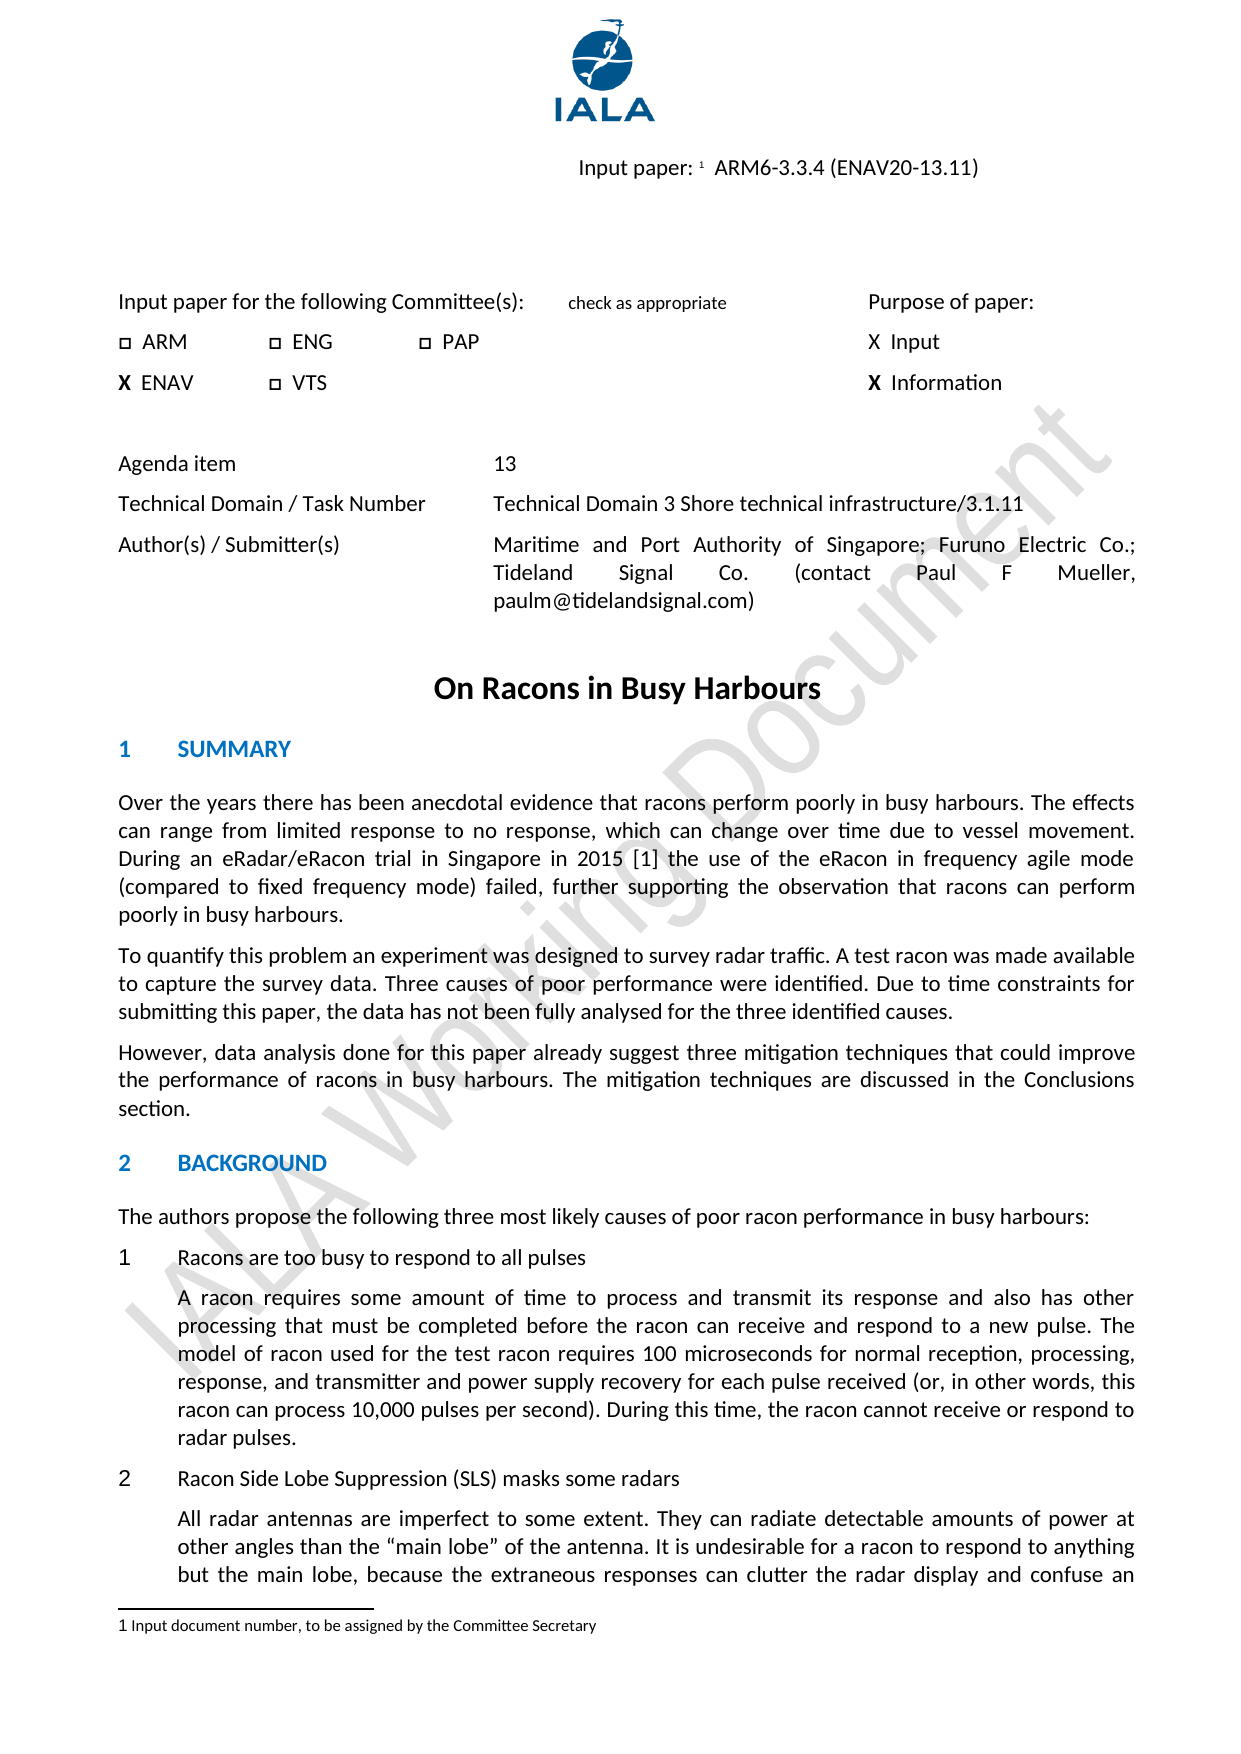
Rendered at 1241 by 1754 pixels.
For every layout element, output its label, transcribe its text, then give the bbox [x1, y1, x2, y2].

text X ENAV □ VTS X Information [118, 368, 1137, 396]
list Racons are too busy to respond to all pulses [118, 1243, 1137, 1271]
text □ ARM □ ENG □ PAP X Input [118, 327, 1137, 356]
list Racon Side Lobe Suppression (SLS) masks some radars [118, 1464, 1137, 1492]
text Over the years there has been anecdotal evidence that racons perform poorly in busy harbours. The effects can range from limited response to no response, which can change over time due to vessel movement. During an eRadar/eRacon trial in Singapore in 2015 [1] the use of the eRacon in frequency agile mode (compared to fixed frequency mode) failed, further supporting the observation that racons can perform poorly in busy harbours. [118, 788, 1137, 928]
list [177, 1504, 1137, 1588]
text Author(s) / Submitter(s) Maritime and Port Authority of Singapore; Furuno Electric Co.; Tideland Signal Co. (contact Paul F Mueller, paulm@tidelandsignal.com) [118, 530, 1137, 614]
text Technical Domain / Task Number Technical Domain 3 Shore technical infrastructure/3.1.11 [118, 489, 1137, 518]
text Input paper for the following Committee(s): check as appropriate Purpose of paper: [118, 287, 1137, 315]
picture [532, 7, 672, 144]
text To quantify this problem an experiment was designed to survey radar traffic. A test racon was made available to capture the survey data. Three causes of poor performance were identified. Due to time constraints for submitting this paper, the data has not been fully analysed for the three identified causes. [118, 941, 1137, 1025]
list A racon requires some amount of time to process and transmit its response and also has other processing that must be completed before the racon can receive and respond to a new pulse. The model of racon used for the test racon requires 100 microseconds for normal reception, processing, response, and transmitter and power supply recovery for each pulse received (or, in other words, this racon can process 10,000 pulses per second). During this time, the racon cannot receive or respond to radar pulses. [177, 1283, 1137, 1451]
text However, data analysis done for this paper already suggest three mitigation techniques that could improve the performance of racons in busy harbours. The mitigation techniques are discussed in the Conclusions section. [118, 1038, 1137, 1122]
subtitle Background [118, 1147, 1137, 1177]
text Input paper: ARM6-3.3.4 (ENAV20-13.11) [118, 153, 1137, 181]
text Agenda item 13 [118, 449, 1137, 477]
text The authors propose the following three most likely causes of poor racon performance in busy harbours: [118, 1202, 1137, 1230]
subtitle Summary [118, 733, 1137, 763]
title On Racons in Busy Harbours [118, 667, 1137, 708]
